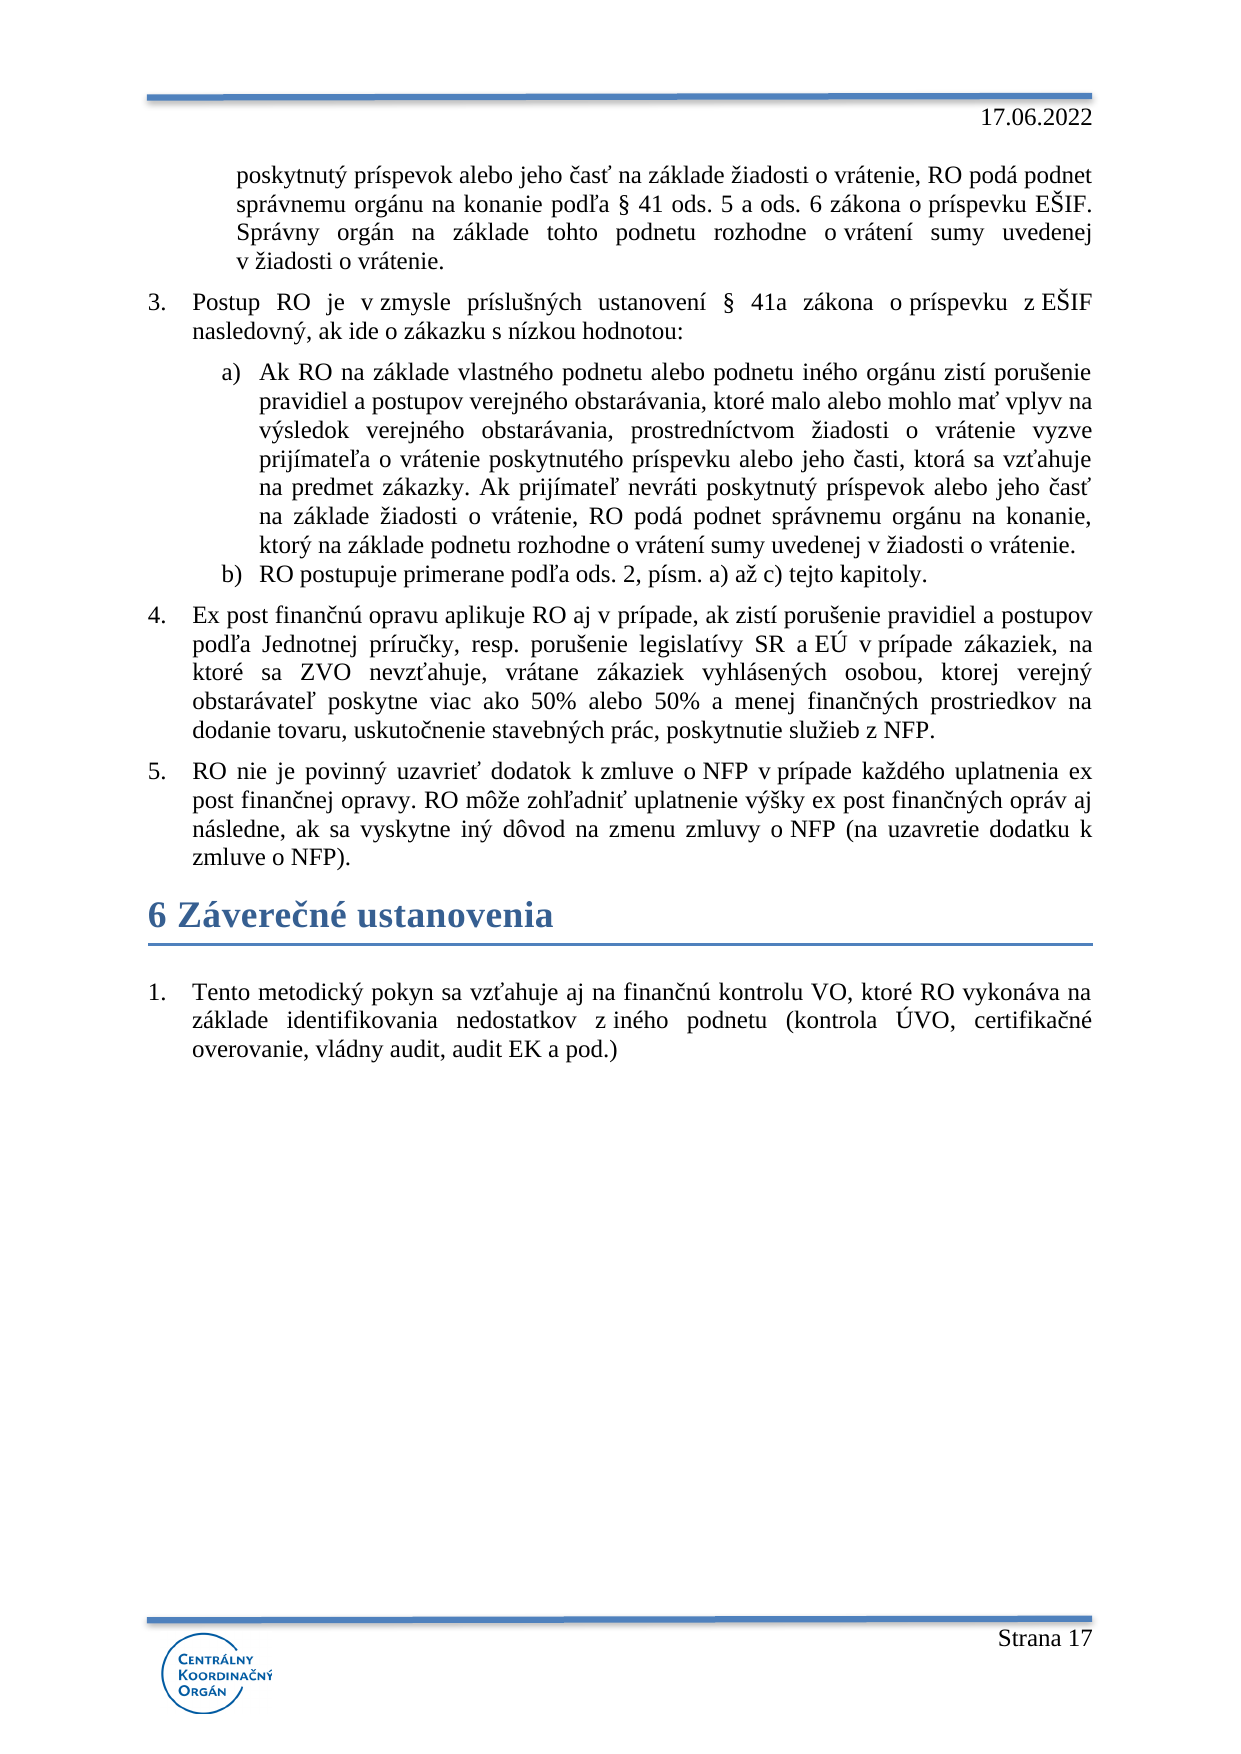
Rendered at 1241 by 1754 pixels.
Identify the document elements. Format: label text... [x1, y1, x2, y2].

list Tento metodický pokyn sa vzťahuje aj na finančnú kontrolu VO, ktoré RO vykonáva na základe identifikovania nedostatkov z iného podnetu (kontrola ÚVO, certifikačné overovanie, vládny audit, audit EK a pod.) [148, 977, 1093, 1063]
text 6 Záverečné ustanovenia [148, 892, 1093, 943]
list Ex post finančnú opravu aplikuje RO aj v prípade, ak zistí porušenie pravidiel a postupov podľa Jednotnej príručky, resp. porušenie legislatívy SR a EÚ v prípade zákaziek, na ktoré sa ZVO nevzťahuje, vrátane zákaziek vyhlásených osobou, ktorej verejný obstarávateľ poskytne viac ako 50% alebo 50% a menej finančných prostriedkov na dodanie tovaru, uskutočnenie stavebných prác, poskytnutie služieb z NFP. [148, 600, 1093, 744]
list Postup RO je v zmysle príslušných ustanovení § 41a zákona o príspevku z EŠIF nasledovný, ak ide o zákazku s nízkou hodnotou: [148, 287, 1093, 345]
list RO nie je povinný uzavrieť dodatok k zmluve o NFP v prípade každého uplatnenia ex post finančnej opravy. RO môže zohľadniť uplatnenie výšky ex post finančných opráv aj následne, ak sa vyskytne iný dôvod na zmenu zmluvy o NFP (na uzavretie dodatku k zmluve o NFP). [148, 756, 1093, 871]
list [192, 160, 1093, 275]
picture [159, 1631, 272, 1713]
list Ak RO na základe vlastného podnetu alebo podnetu iného orgánu zistí porušenie pravidiel a postupov verejného obstarávania, ktoré malo alebo mohlo mať vplyv na výsledok verejného obstarávania, prostredníctvom žiadosti o vrátenie vyzve prijímateľa o vrátenie poskytnutého príspevku alebo jeho časti, ktorá sa vzťahuje na predmet zákazky. Ak prijímateľ nevráti poskytnutý príspevok alebo jeho časť na základe žiadosti o vrátenie, RO podá podnet správnemu orgánu na konanie, ktorý na základe podnetu rozhodne o vrátení sumy uvedenej v žiadosti o vrátenie. [221, 357, 1093, 559]
list RO postupuje primerane podľa ods. 2, písm. a) až c) tejto kapitoly. [221, 559, 1093, 587]
